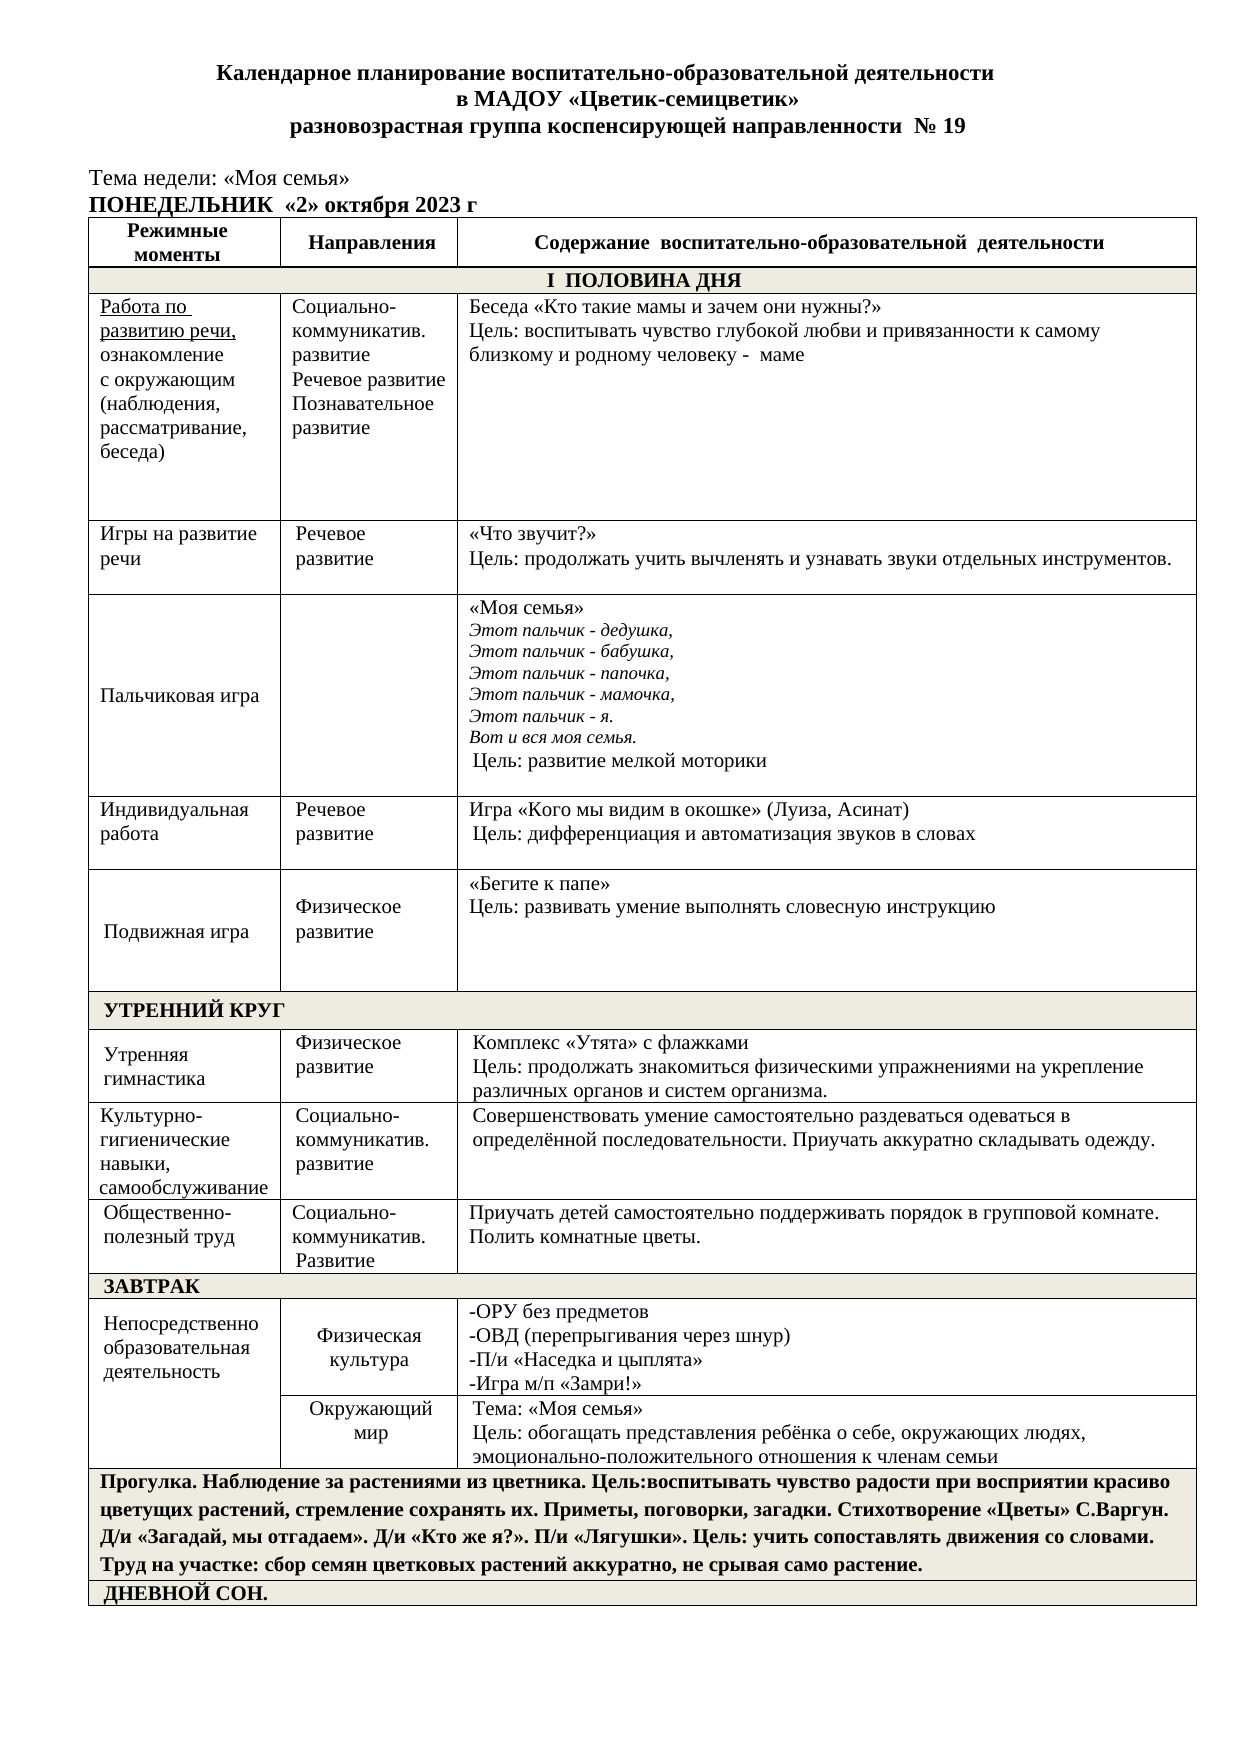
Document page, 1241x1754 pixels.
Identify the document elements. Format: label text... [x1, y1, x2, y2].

table_cell Социально-коммуникатив. Развитие [281, 1200, 457, 1272]
table_cell Приучать детей самостоятельно поддерживать порядок в групповой комнате. Полить комнатные цветы. [458, 1200, 1196, 1272]
table_cell Непосредственно образовательная деятельность [89, 1299, 280, 1468]
table_cell Совершенствовать умение самостоятельно раздеваться одеваться в определённой последовательности. Приучать аккуратно складывать одежду. [458, 1103, 1196, 1199]
table_cell Игра «Кого мы видим в окошке» (Луиза, Асинат) Цель: дифференциация и автоматизация звуков в словах [458, 797, 1196, 869]
table_cell [281, 595, 457, 796]
text ПОНЕДЕЛЬНИК «2» октября 2023 г [89, 191, 1152, 217]
table_cell Подвижная игра [89, 870, 280, 991]
table_cell Речевое развитие [281, 797, 457, 869]
table_cell Утренняя гимнастика [89, 1030, 280, 1102]
text Календарное планирование воспитательно-образовательной деятельности [59, 59, 1152, 85]
text Тема недели: «Моя семья» [89, 164, 1152, 191]
table_cell Беседа «Кто такие мамы и зачем они нужны?» Цель: воспитывать чувство глубокой любви и привязанности к самому близкому и родному человеку - маме [458, 294, 1196, 520]
table_cell Тема: «Моя семья» Цель: обогащать представления ребёнка о себе, окружающих людях, эмоционально-положительного отношения к членам семьи [458, 1396, 1196, 1468]
table_cell Физическое развитие [281, 1030, 457, 1102]
table_cell Комплекс «Утята» с флажками Цель: продолжать знакомиться физическими упражнениями на укрепление различных органов и систем организма. [458, 1030, 1196, 1102]
table_cell «Бегите к папе» Цель: развивать умение выполнять словесную инструкцию [458, 870, 1196, 991]
table_cell Речевое развитие [281, 521, 457, 593]
table_header Содержание воспитательно-образовательной деятельности [458, 218, 1196, 266]
table_header Направления [281, 218, 457, 266]
table_cell Пальчиковая игра [89, 595, 280, 796]
table_cell I ПОЛОВИНА ДНЯ [89, 268, 1196, 293]
table_cell Окружающий мир [281, 1396, 457, 1468]
table_cell Прогулка. Наблюдение за растениями из цветника. Цель:воспитывать чувство радости при восприятии красиво цветущих растений, стремление сохранять их. Приметы, поговорки, загадки. Стихотворение «Цветы» С.Варгун. Д/и «Загадай, мы отгадаем». Д/и «Кто же я?». П/и «Лягушки». Цель: учить сопоставлять движения со словами. Труд на участке: сбор семян цветковых растений аккуратно, не срывая само растение. [89, 1469, 1196, 1580]
table_cell -ОРУ без предметов -ОВД (перепрыгивания через шнур) -П/и «Наседка и цыплята» -Игра м/п «Замри!» [458, 1299, 1196, 1395]
table_cell УТРЕННИЙ КРУГ [89, 992, 1196, 1029]
text разновозрастная группа коспенсирующей направленности № 19 [103, 112, 1152, 138]
table_cell Индивидуальная работа [89, 797, 280, 869]
table_cell Социально-коммуникатив. развитие Речевое развитие Познавательное развитие [281, 294, 457, 520]
table_cell «Моя семья» Этот пальчик - дедушка, Этот пальчик - бабушка, Этот пальчик - папочка, Этот пальчик - мамочка, Этот пальчик - я. Вот и вся моя семья. Цель: развитие мелкой моторики [458, 595, 1196, 796]
table_cell Игры на развитие речи [89, 521, 280, 593]
table_cell Физическое развитие [281, 870, 457, 991]
table_cell «Что звучит?» Цель: продолжать учить вычленять и узнавать звуки отдельных инструментов. [458, 521, 1196, 593]
table_cell Общественно-полезный труд [89, 1200, 280, 1272]
text в МАДОУ «Цветик-семицветик» [103, 85, 1152, 112]
table_cell Работа по развитию речи, ознакомление с окружающим (наблюдения, рассматривание, беседа) [89, 294, 280, 520]
table_cell Культурно- гигиенические навыки, самообслуживание [89, 1103, 280, 1199]
table_cell Социально-коммуникатив. развитие [281, 1103, 457, 1199]
table_header Режимные моменты [89, 218, 280, 266]
table_cell ЗАВТРАК [89, 1274, 1196, 1298]
table_cell Физическая культура [281, 1299, 457, 1395]
table_cell ДНЕВНОЙ СОН. [89, 1581, 1196, 1605]
